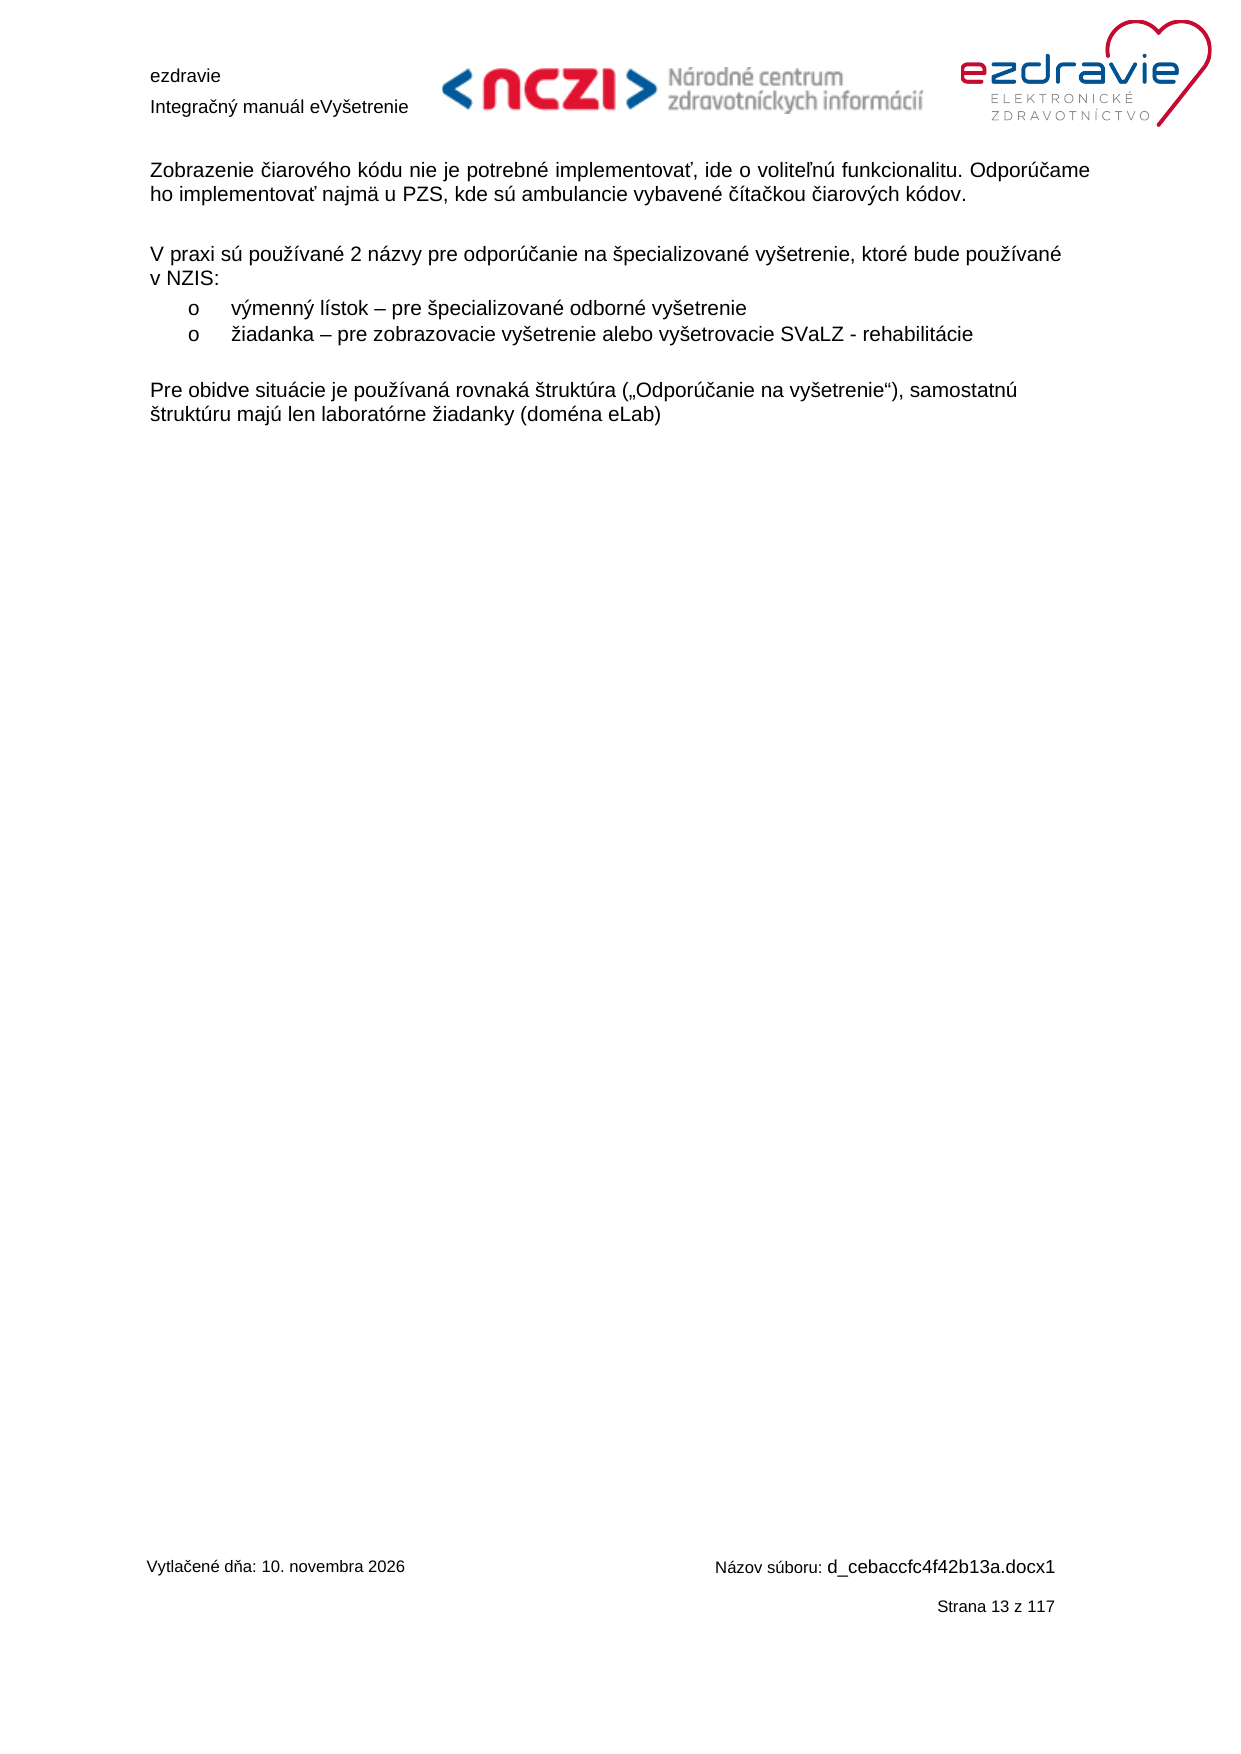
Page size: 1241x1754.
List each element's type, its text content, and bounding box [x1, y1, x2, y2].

text V praxi sú používané 2 názvy pre odporúčanie na špecializované vyšetrenie, ktoré bude používané v NZIS: [150, 242, 1090, 290]
picture [961, 20, 1212, 127]
picture [442, 67, 924, 114]
list výmenný lístok – pre špecializované odborné vyšetrenie [187, 296, 1090, 322]
list žiadanka – pre zobrazovacie vyšetrenie alebo vyšetrovacie SVaLZ - rehabilitácie [187, 322, 1090, 348]
text Pre obidve situácie je používaná rovnaká štruktúra („Odporúčanie na vyšetrenie“), samostatnú štruktúru majú len laboratórne žiadanky (doména eLab) [150, 378, 1090, 426]
text Zobrazenie čiarového kódu nie je potrebné implementovať, ide o voliteľnú funkcionalitu. Odporúčame ho implementovať najmä u PZS, kde sú ambulancie vybavené čítačkou čiarových kódov. [150, 158, 1090, 206]
